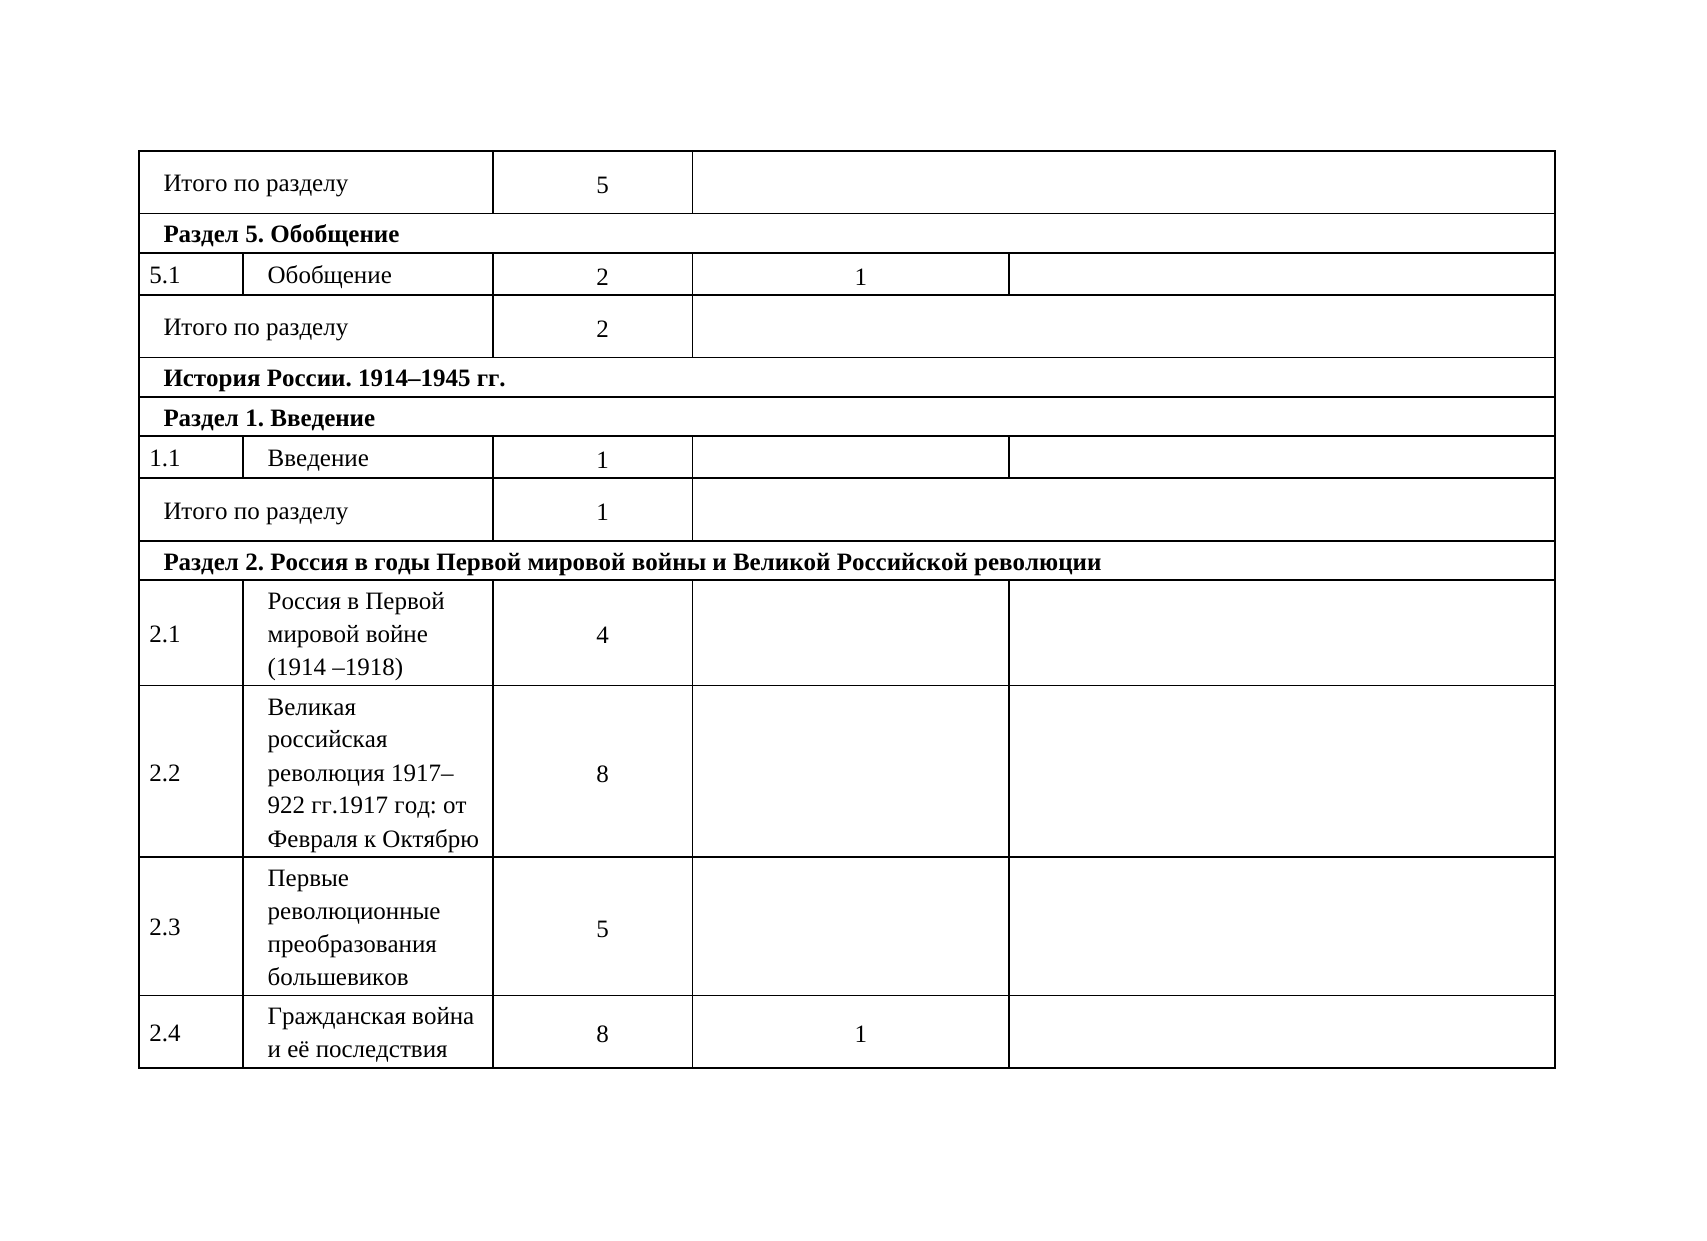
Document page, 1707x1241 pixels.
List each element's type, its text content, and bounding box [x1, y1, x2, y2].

table_cell 5.1 [140, 254, 242, 294]
table_cell Россия в Первой мировой войне (1914 –1918) [244, 581, 492, 685]
table_cell [693, 858, 1008, 995]
table_cell [1010, 581, 1554, 685]
table_cell 1 [494, 479, 692, 540]
table_cell Обобщение [244, 254, 492, 294]
table_cell Раздел 1. Введение [140, 398, 1554, 435]
table_cell Итого по разделу [140, 479, 492, 540]
table_cell Введение [244, 437, 492, 477]
table_cell 2 [494, 296, 692, 357]
table_cell 1 [494, 437, 692, 477]
table_cell 2.4 [140, 996, 242, 1067]
table_cell [693, 152, 1554, 213]
table_cell [1010, 996, 1554, 1067]
table_cell [1010, 254, 1554, 294]
table_cell Гражданская война и её последствия [244, 996, 492, 1067]
table_cell 2 [494, 254, 692, 294]
table_cell Раздел 2. Россия в годы Первой мировой войны и Великой Российской революции [140, 542, 1554, 579]
table_cell 4 [494, 581, 692, 685]
table_cell Итого по разделу [140, 296, 492, 357]
table_cell 8 [494, 996, 692, 1067]
table_cell 1 [693, 996, 1008, 1067]
table_cell 1 [693, 254, 1008, 294]
table_cell 2.3 [140, 858, 242, 995]
table_cell Великая российская революция 1917– 922 гг.1917 год: от Февраля к Октябрю [244, 686, 492, 856]
table_cell [1010, 686, 1554, 856]
table_cell Первые революционные преобразования большевиков [244, 858, 492, 995]
table_cell [693, 686, 1008, 856]
table_cell История России. 1914–1945 гг. [140, 358, 1554, 396]
table_cell [693, 581, 1008, 685]
table_cell [1010, 437, 1554, 477]
table_cell [693, 437, 1008, 477]
table_cell 2.2 [140, 686, 242, 856]
table_cell Итого по разделу [140, 152, 492, 213]
table_cell [693, 479, 1554, 540]
table_cell [1010, 858, 1554, 995]
table_cell 2.1 [140, 581, 242, 685]
table_cell Раздел 5. Обобщение [140, 214, 1554, 252]
table_cell 8 [494, 686, 692, 856]
table_cell 1.1 [140, 437, 242, 477]
table_cell 5 [494, 152, 692, 213]
table_cell 5 [494, 858, 692, 995]
table_cell [693, 296, 1554, 357]
